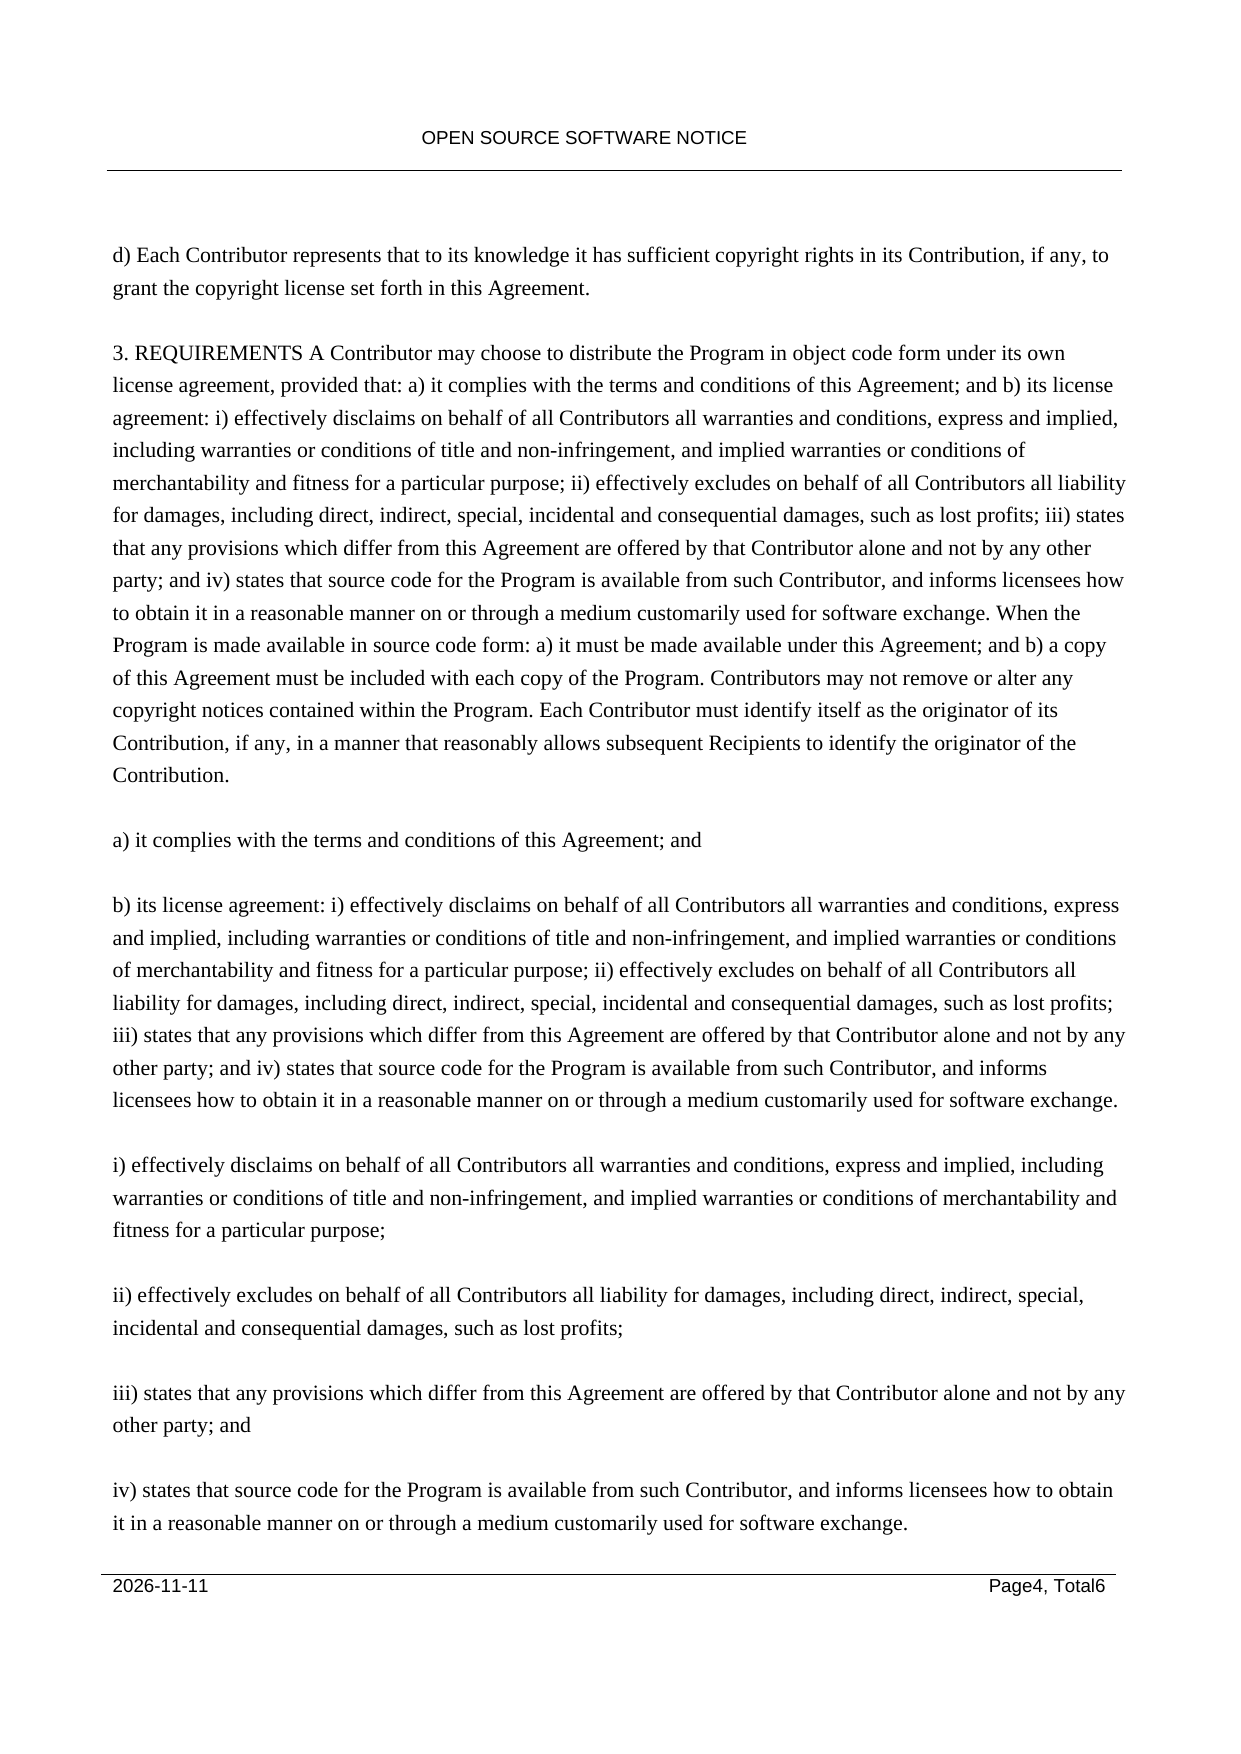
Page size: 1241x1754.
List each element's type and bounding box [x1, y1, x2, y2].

text [112, 206, 1128, 1539]
